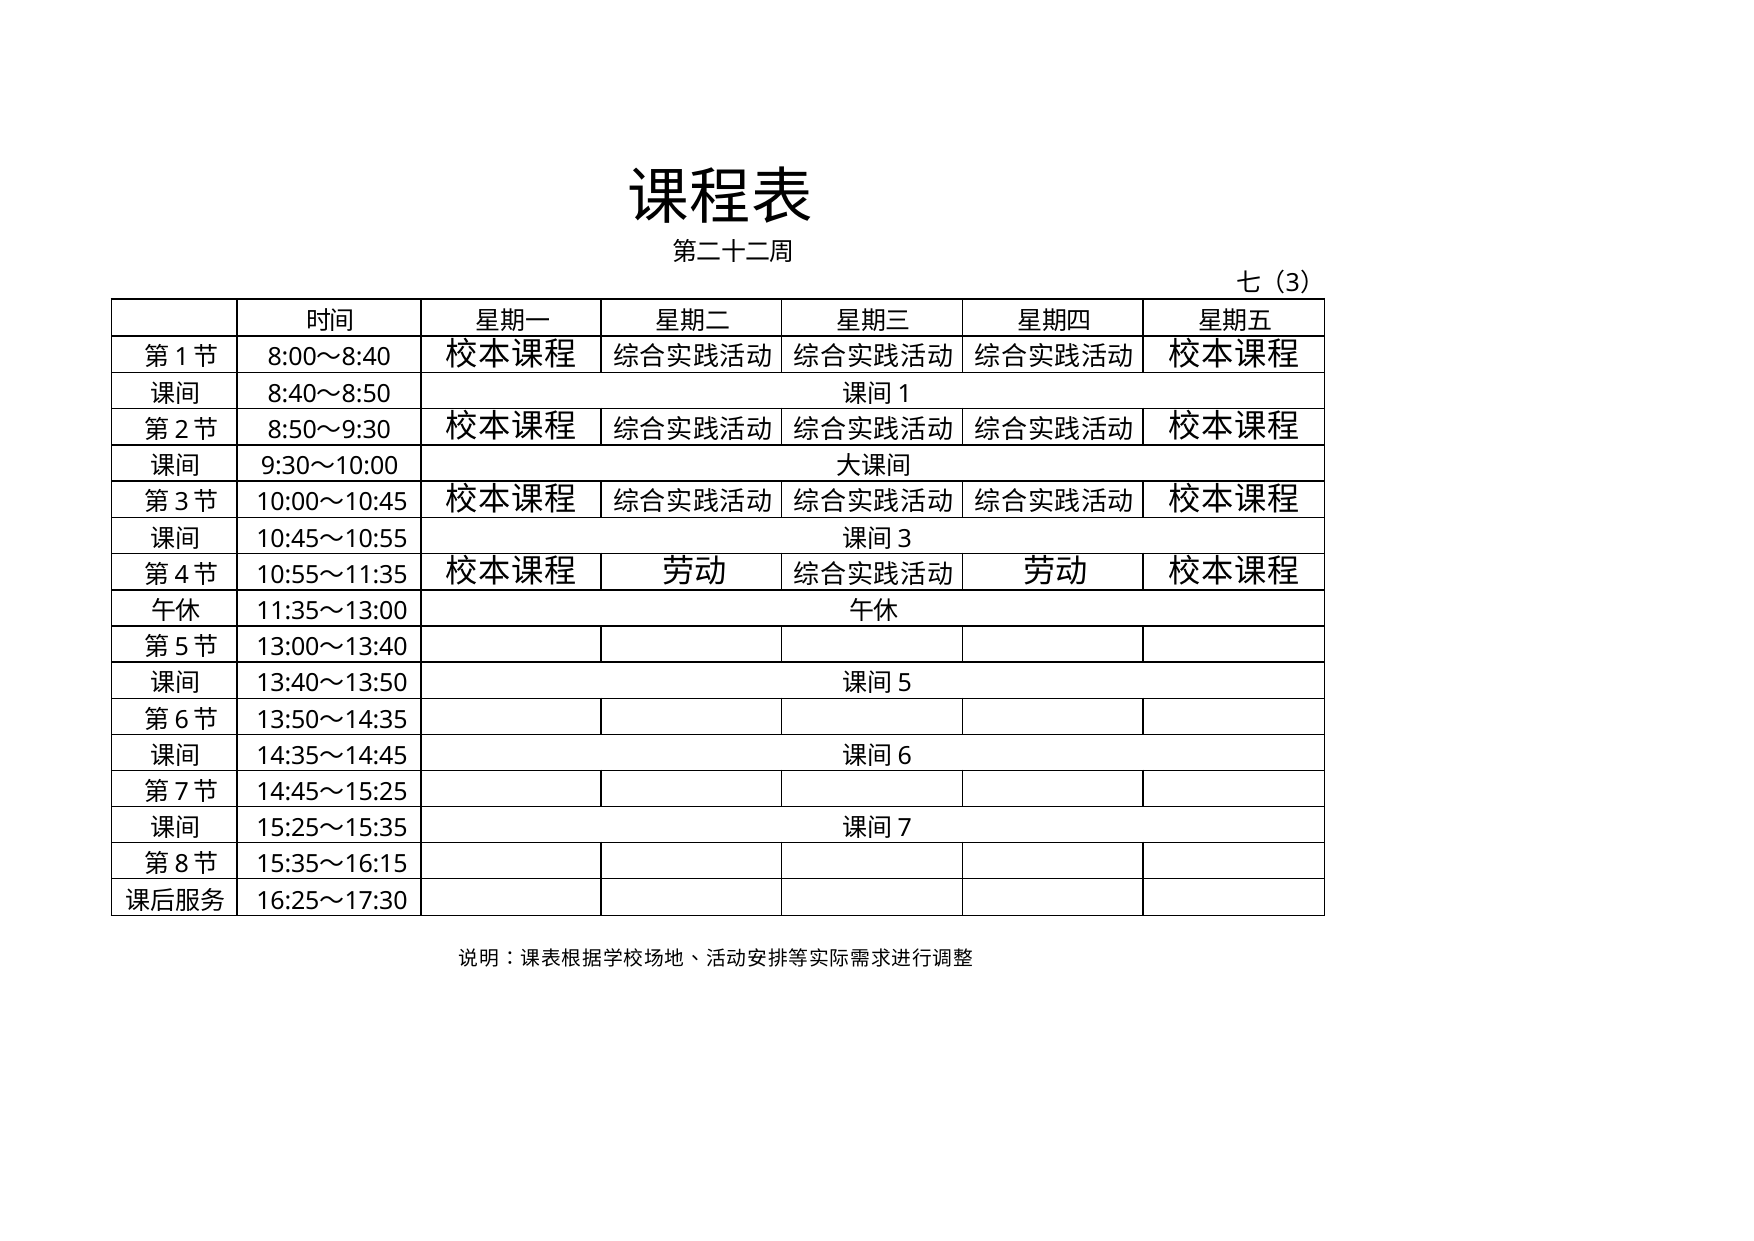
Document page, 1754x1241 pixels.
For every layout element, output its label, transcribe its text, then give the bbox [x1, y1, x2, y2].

table_cell [602, 699, 781, 733]
table_cell [1144, 771, 1324, 806]
table_cell 课间1 [422, 373, 1324, 408]
table_cell [963, 627, 1142, 661]
table_cell [602, 771, 781, 806]
table_cell 综合实践活动 [782, 482, 962, 516]
table_cell [963, 843, 1142, 878]
table_cell 11:35～13:00 [238, 591, 420, 625]
table_header [112, 300, 236, 335]
table_cell 10:00～10:45 [238, 482, 420, 516]
table_header 星期三 [782, 300, 962, 335]
table_cell 15:25～15:35 [238, 807, 420, 842]
table_header 星期五 [1144, 300, 1324, 335]
table_cell 第7节 [112, 771, 236, 806]
table_cell 校本课程 [422, 482, 600, 516]
table_cell 校本课程 [422, 554, 600, 589]
table_cell [422, 843, 600, 878]
table_cell 课间6 [422, 735, 1324, 769]
table_cell 午休 [112, 591, 236, 625]
table_cell 劳动 [963, 554, 1142, 589]
table_cell [782, 843, 962, 878]
table_cell [422, 879, 600, 915]
table_cell 8:40～8:50 [238, 373, 420, 408]
table_cell 午休 [422, 591, 1324, 625]
table_cell 综合实践活动 [602, 337, 781, 372]
table_cell 综合实践活动 [963, 337, 1142, 372]
table_cell 校本课程 [422, 337, 600, 372]
table_cell 8:00～8:40 [238, 337, 420, 372]
table_cell 第6节 [112, 699, 236, 733]
table_cell 第2节 [112, 409, 236, 444]
table_cell 16:25～17:30 [238, 879, 420, 915]
table_header 时间 [238, 300, 420, 335]
table_cell [1144, 843, 1324, 878]
table_cell 13:40～13:50 [238, 663, 420, 697]
table_cell 综合实践活动 [782, 554, 962, 589]
text 七（3） [1236, 268, 1491, 298]
table_cell 第5节 [112, 627, 236, 661]
table_cell [1144, 627, 1324, 661]
table_cell 课间 [112, 807, 236, 842]
table_header 星期二 [602, 300, 781, 335]
table_cell [963, 699, 1142, 733]
table_cell 13:50～14:35 [238, 699, 420, 733]
table_cell [782, 699, 962, 733]
table_header 星期四 [963, 300, 1142, 335]
table_cell [422, 699, 600, 733]
table_cell 9:30～10:00 [238, 446, 420, 480]
table_cell 课间5 [422, 663, 1324, 697]
text 课程表 [628, 161, 1491, 233]
table_cell 课间 [112, 518, 236, 553]
table_cell 14:45～15:25 [238, 771, 420, 806]
table_cell [1144, 879, 1324, 915]
table_cell 课间3 [422, 518, 1324, 553]
table_cell 第3节 [112, 482, 236, 516]
table_cell [782, 879, 962, 915]
table_cell [602, 627, 781, 661]
table_cell 课间 [112, 735, 236, 769]
table_cell 第8节 [112, 843, 236, 878]
table_cell 课间 [112, 446, 236, 480]
table_cell 综合实践活动 [782, 337, 962, 372]
table_cell 8:50～9:30 [238, 409, 420, 444]
text 说明：课表根据学校场地、活动安排等实际需求进行调整 [459, 945, 1491, 971]
table_cell 第4节 [112, 554, 236, 589]
table_cell [602, 843, 781, 878]
table_cell 校本课程 [1144, 482, 1324, 516]
table_cell 10:55～11:35 [238, 554, 420, 589]
table_cell 校本课程 [422, 409, 600, 444]
table_cell [422, 627, 600, 661]
table_cell 综合实践活动 [602, 482, 781, 516]
table_cell 课间 [112, 663, 236, 697]
table_cell [963, 771, 1142, 806]
table_cell 校本课程 [1144, 409, 1324, 444]
table_cell 14:35～14:45 [238, 735, 420, 769]
table_cell 综合实践活动 [602, 409, 781, 444]
table_cell 课间7 [422, 807, 1324, 842]
table_cell [1144, 699, 1324, 733]
text 第二十二周 [672, 233, 1491, 267]
table_cell 课后服务 [112, 879, 236, 915]
table_cell 第1节 [112, 337, 236, 372]
table_cell 综合实践活动 [963, 482, 1142, 516]
table_cell [422, 771, 600, 806]
table_header 星期一 [422, 300, 600, 335]
table_cell 校本课程 [1144, 554, 1324, 589]
table_cell [602, 879, 781, 915]
table_cell [782, 627, 962, 661]
table_cell 综合实践活动 [782, 409, 962, 444]
table_cell 大课间 [422, 446, 1324, 480]
table_cell 劳动 [602, 554, 781, 589]
table_cell 综合实践活动 [963, 409, 1142, 444]
table_cell 课间 [112, 373, 236, 408]
table_cell 15:35～16:15 [238, 843, 420, 878]
table_cell 校本课程 [1144, 337, 1324, 372]
table_cell [963, 879, 1142, 915]
table_cell 13:00～13:40 [238, 627, 420, 661]
table_cell 10:45～10:55 [238, 518, 420, 553]
table_cell [782, 771, 962, 806]
